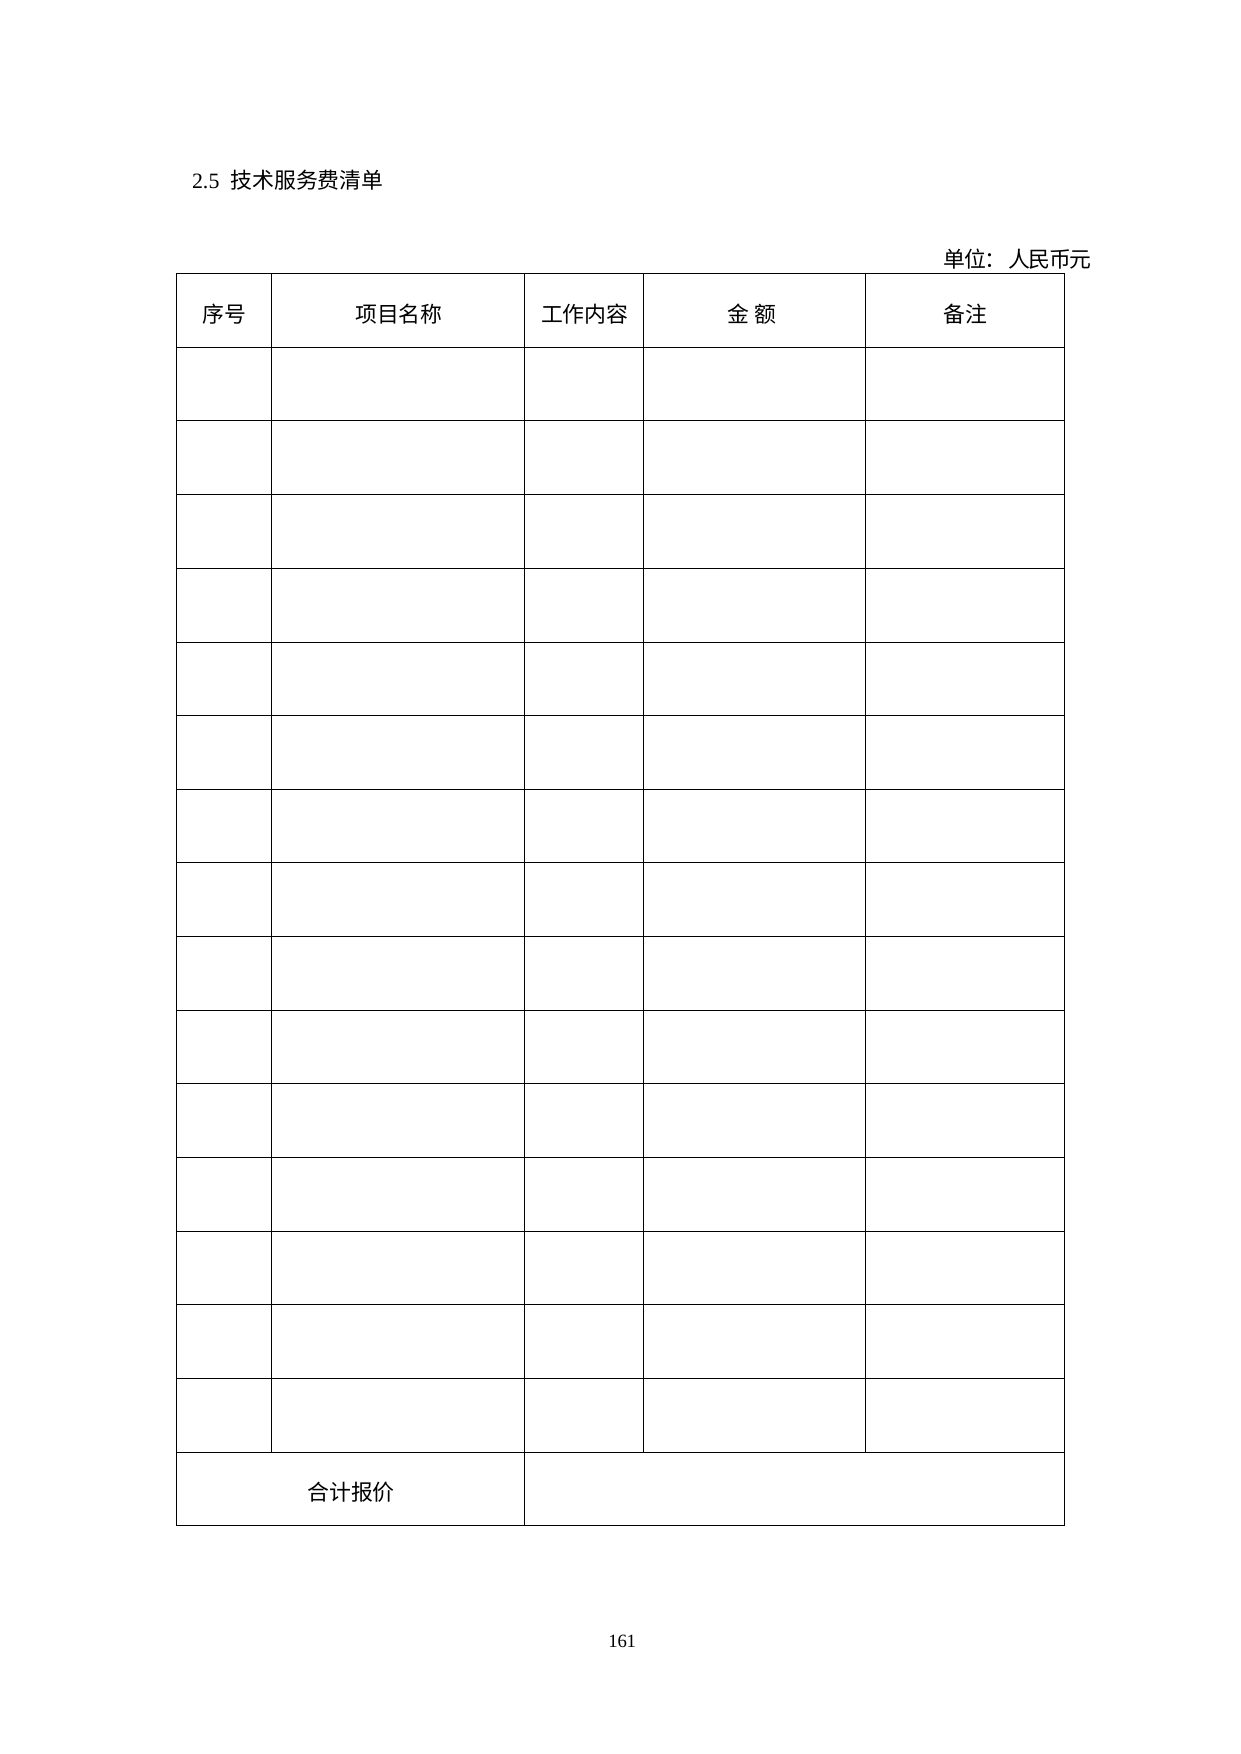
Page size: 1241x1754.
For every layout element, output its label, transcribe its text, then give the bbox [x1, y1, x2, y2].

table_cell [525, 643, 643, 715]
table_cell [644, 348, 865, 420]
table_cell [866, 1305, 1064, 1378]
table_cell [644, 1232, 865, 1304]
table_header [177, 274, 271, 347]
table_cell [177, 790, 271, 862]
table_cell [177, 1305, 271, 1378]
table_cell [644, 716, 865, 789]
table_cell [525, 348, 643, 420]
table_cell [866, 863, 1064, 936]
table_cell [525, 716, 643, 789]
text 2.5 技术服务费清单 [192, 165, 1093, 194]
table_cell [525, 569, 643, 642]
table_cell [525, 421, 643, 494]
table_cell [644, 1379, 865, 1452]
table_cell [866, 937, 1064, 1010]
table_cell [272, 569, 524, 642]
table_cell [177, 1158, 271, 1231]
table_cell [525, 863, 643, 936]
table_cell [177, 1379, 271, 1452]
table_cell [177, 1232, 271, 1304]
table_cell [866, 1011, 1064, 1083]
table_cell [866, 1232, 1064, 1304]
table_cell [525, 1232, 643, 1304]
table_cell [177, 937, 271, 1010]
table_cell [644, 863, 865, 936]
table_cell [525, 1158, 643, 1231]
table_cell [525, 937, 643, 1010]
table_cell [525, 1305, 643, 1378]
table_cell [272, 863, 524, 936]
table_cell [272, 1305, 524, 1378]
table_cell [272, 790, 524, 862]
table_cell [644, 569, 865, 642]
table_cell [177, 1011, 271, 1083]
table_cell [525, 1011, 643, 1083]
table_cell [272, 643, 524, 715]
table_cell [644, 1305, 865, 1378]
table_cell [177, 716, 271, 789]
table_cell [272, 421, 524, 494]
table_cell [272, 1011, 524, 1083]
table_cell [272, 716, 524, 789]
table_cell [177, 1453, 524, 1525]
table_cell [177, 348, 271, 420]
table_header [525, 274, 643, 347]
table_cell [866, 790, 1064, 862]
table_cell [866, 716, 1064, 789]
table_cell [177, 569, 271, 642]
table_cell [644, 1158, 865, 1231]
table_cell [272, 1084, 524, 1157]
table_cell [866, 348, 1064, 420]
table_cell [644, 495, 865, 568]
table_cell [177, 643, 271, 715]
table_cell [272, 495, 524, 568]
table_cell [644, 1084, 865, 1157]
text 单位： 人民币元 [176, 245, 1093, 273]
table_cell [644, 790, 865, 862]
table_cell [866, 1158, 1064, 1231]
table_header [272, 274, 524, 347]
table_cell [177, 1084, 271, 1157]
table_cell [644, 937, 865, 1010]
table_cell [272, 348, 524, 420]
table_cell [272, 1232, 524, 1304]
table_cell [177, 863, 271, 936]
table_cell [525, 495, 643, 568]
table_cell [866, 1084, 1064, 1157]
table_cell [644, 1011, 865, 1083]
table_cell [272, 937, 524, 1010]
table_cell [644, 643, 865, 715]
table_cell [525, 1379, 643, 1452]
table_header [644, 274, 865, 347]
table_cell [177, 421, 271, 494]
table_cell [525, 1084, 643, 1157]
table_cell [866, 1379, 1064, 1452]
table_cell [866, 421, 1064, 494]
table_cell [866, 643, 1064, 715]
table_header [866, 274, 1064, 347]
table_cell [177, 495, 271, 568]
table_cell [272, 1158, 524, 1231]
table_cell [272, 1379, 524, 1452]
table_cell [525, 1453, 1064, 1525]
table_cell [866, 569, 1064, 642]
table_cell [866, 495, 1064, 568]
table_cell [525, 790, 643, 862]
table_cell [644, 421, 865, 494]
